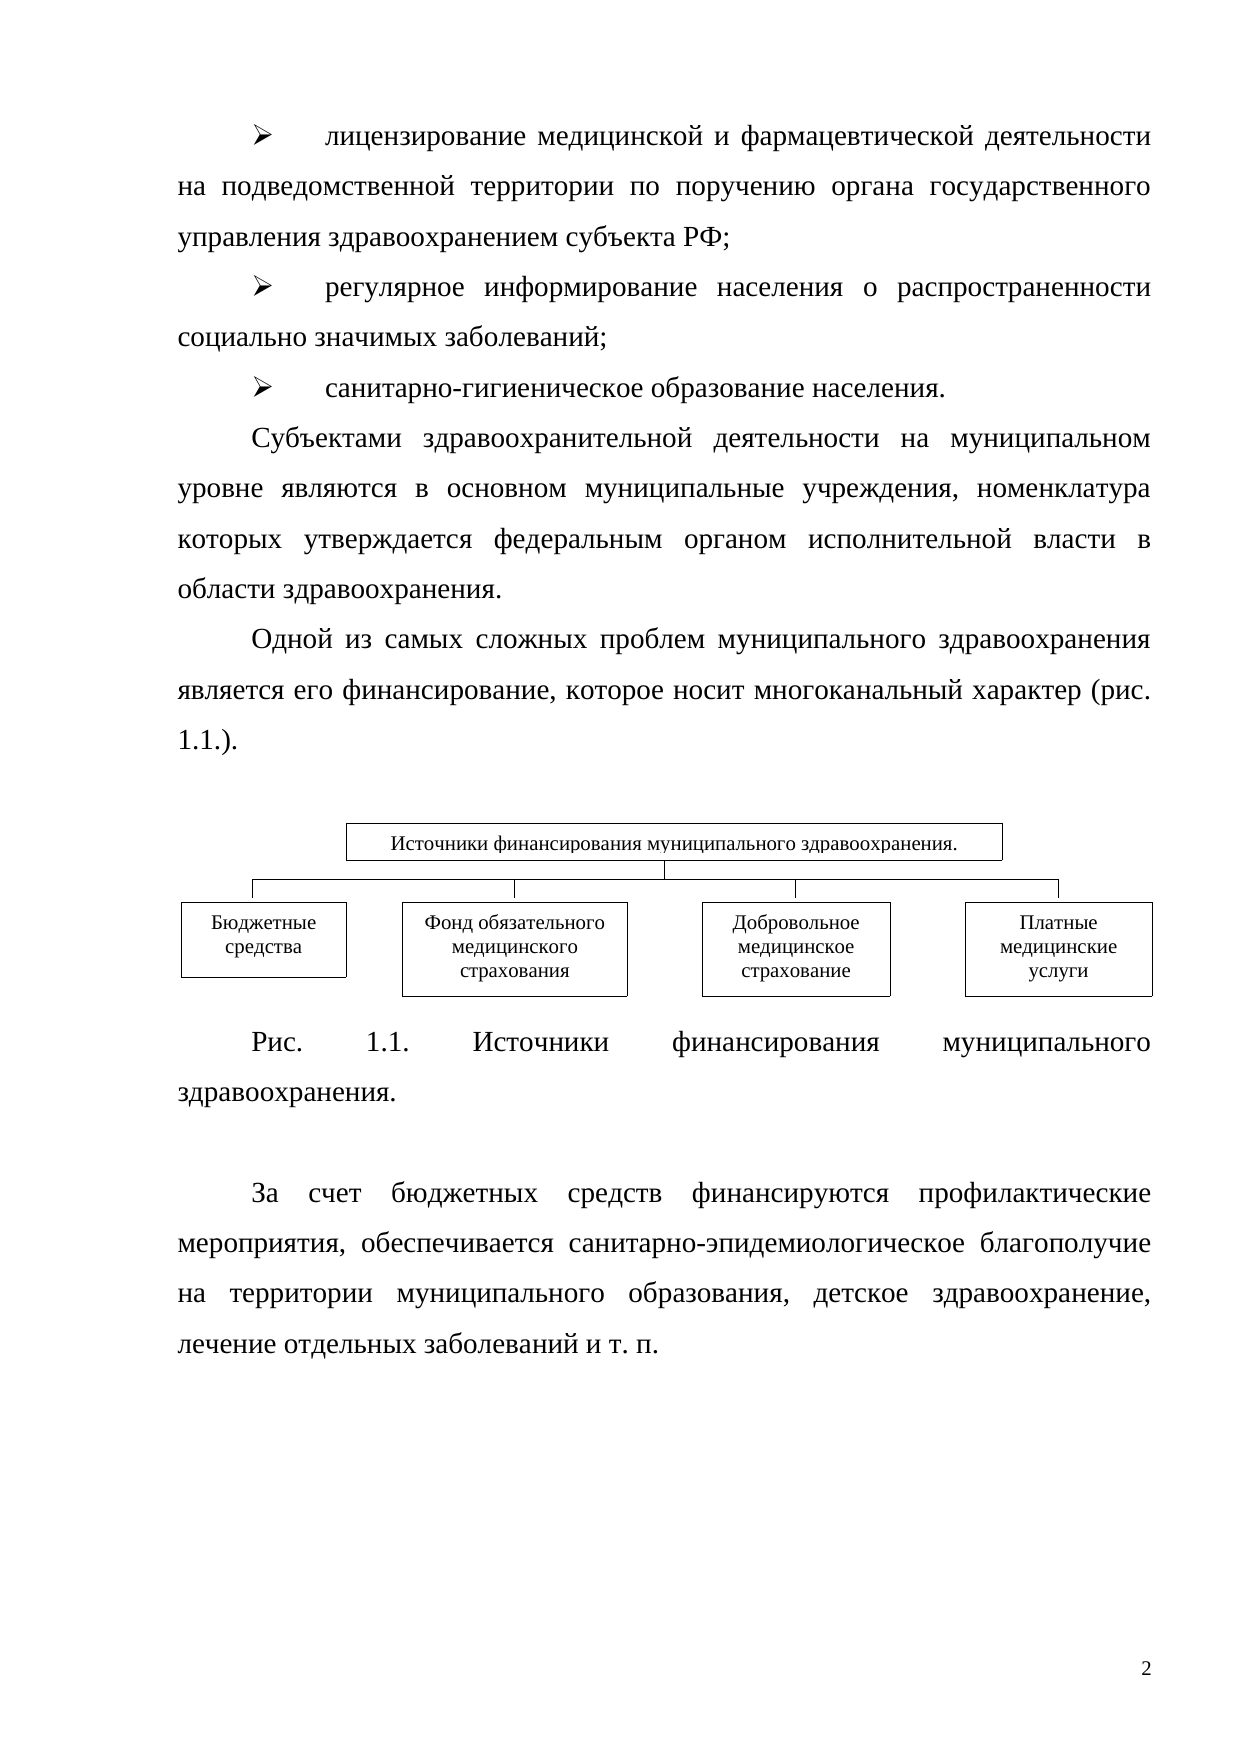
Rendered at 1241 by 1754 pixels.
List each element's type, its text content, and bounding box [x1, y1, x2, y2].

list регулярное информирование населения о распространенности социально значимых заболеваний; [177, 269, 1152, 353]
list лицензирование медицинской и фармацевтической деятельности на подведомственной территории по поручению органа государственного управления здравоохранением субъекта РФ; [177, 118, 1152, 252]
list санитарно-гигиеническое образование населения. [177, 370, 1152, 403]
text Субъектами здравоохранительной деятельности на муниципальном уровне являются в основном муниципальные учреждения, номенклатура которых утверждается федеральным органом исполнительной власти в области здравоохранения. [177, 420, 1152, 605]
text За счет бюджетных средств финансируются профилактические мероприятия, обеспечивается санитарно-эпидемиологическое благополучие на территории муниципального образования, детское здравоохранение, лечение отдельных заболеваний и т. п. [177, 1175, 1152, 1359]
text Одной из самых сложных проблем муниципального здравоохранения является его финансирование, которое носит многоканальный характер (рис. 1.1.). [177, 622, 1152, 756]
text Рис. 1.1. Источники финансирования муниципального здравоохранения. [177, 1024, 1152, 1108]
